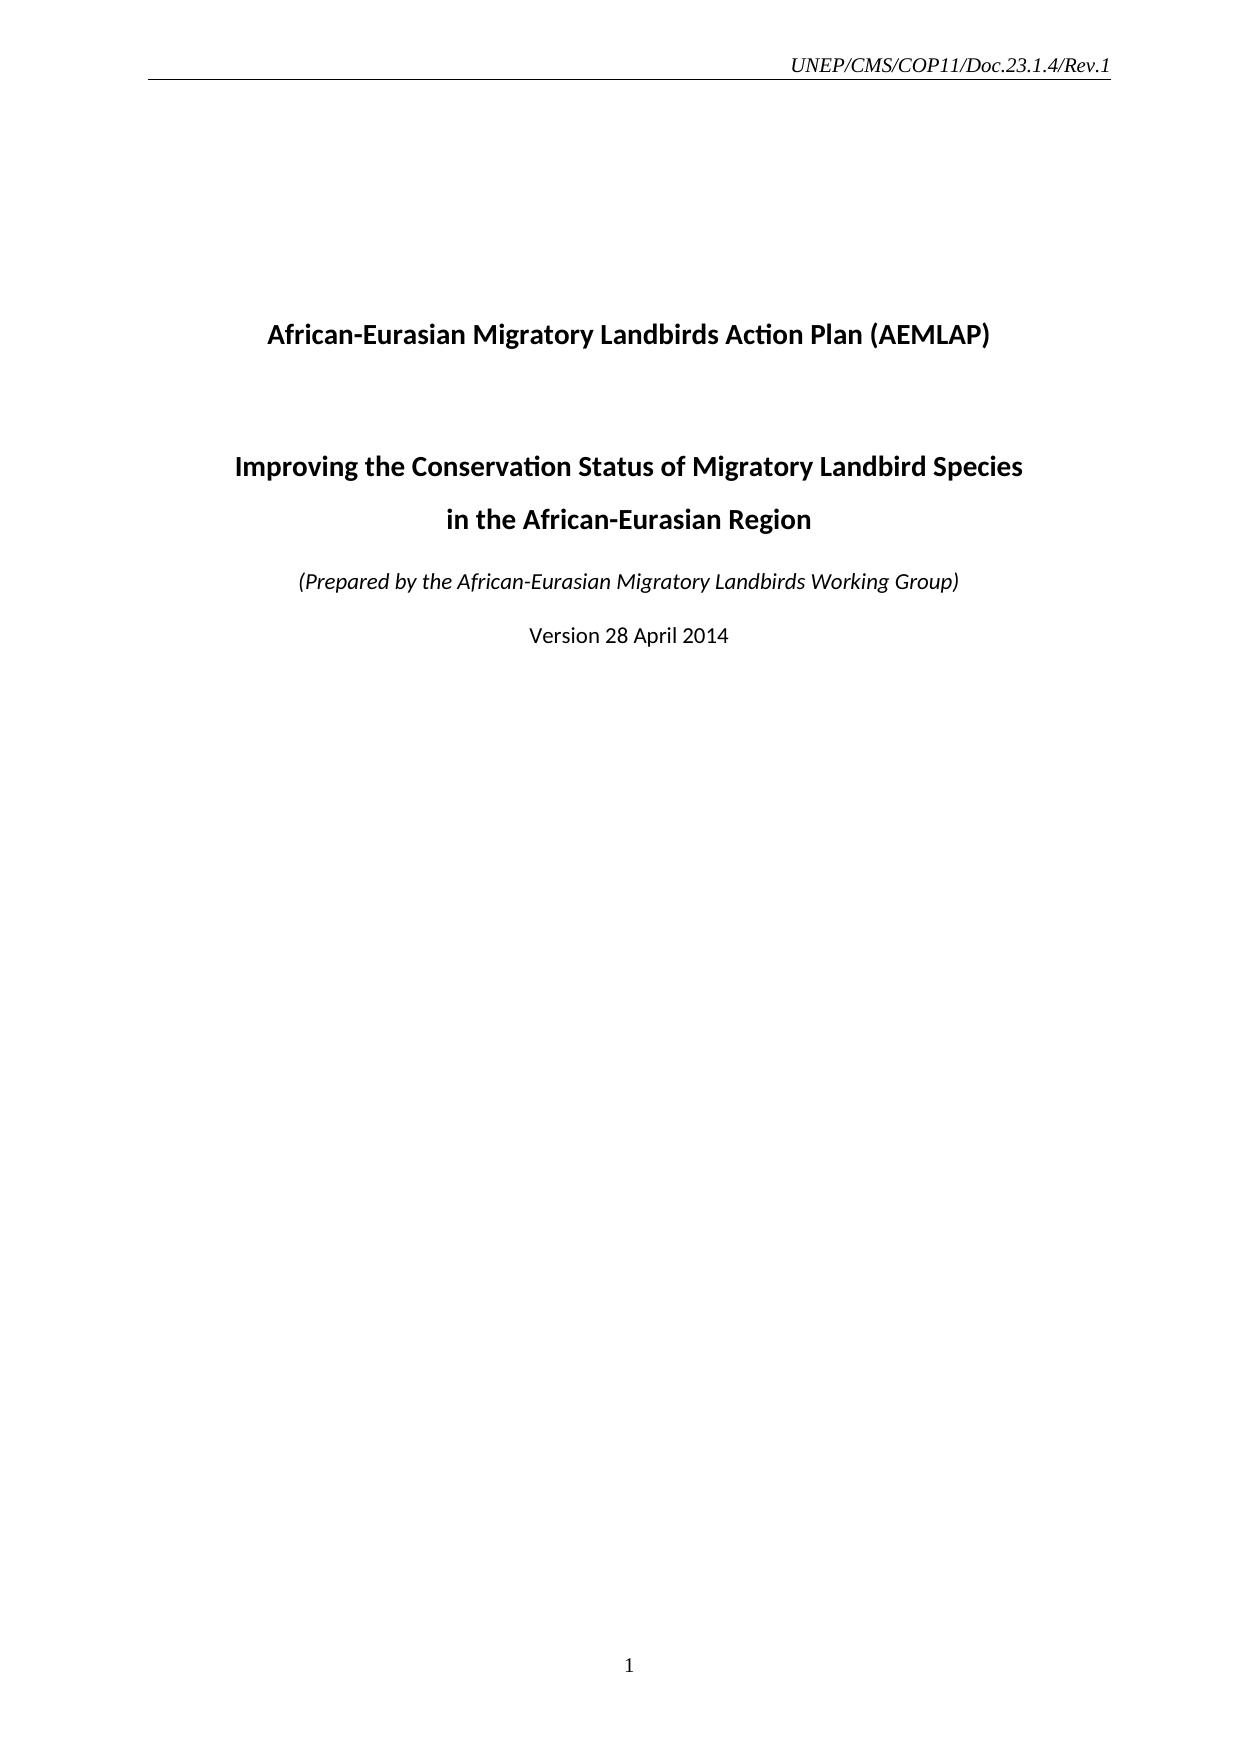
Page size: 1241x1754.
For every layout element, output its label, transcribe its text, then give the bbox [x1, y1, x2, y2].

text Version 28 April 2014 [148, 622, 1110, 650]
text (Prepared by the African-Eurasian Migratory Landbirds Working Group) [148, 567, 1110, 595]
text Improving the Conservation Status of Migratory Landbird Species in the African-Eurasian Region [148, 448, 1110, 537]
text African-Eurasian Migratory Landbirds Action Plan (AEMLAP) [148, 316, 1110, 352]
